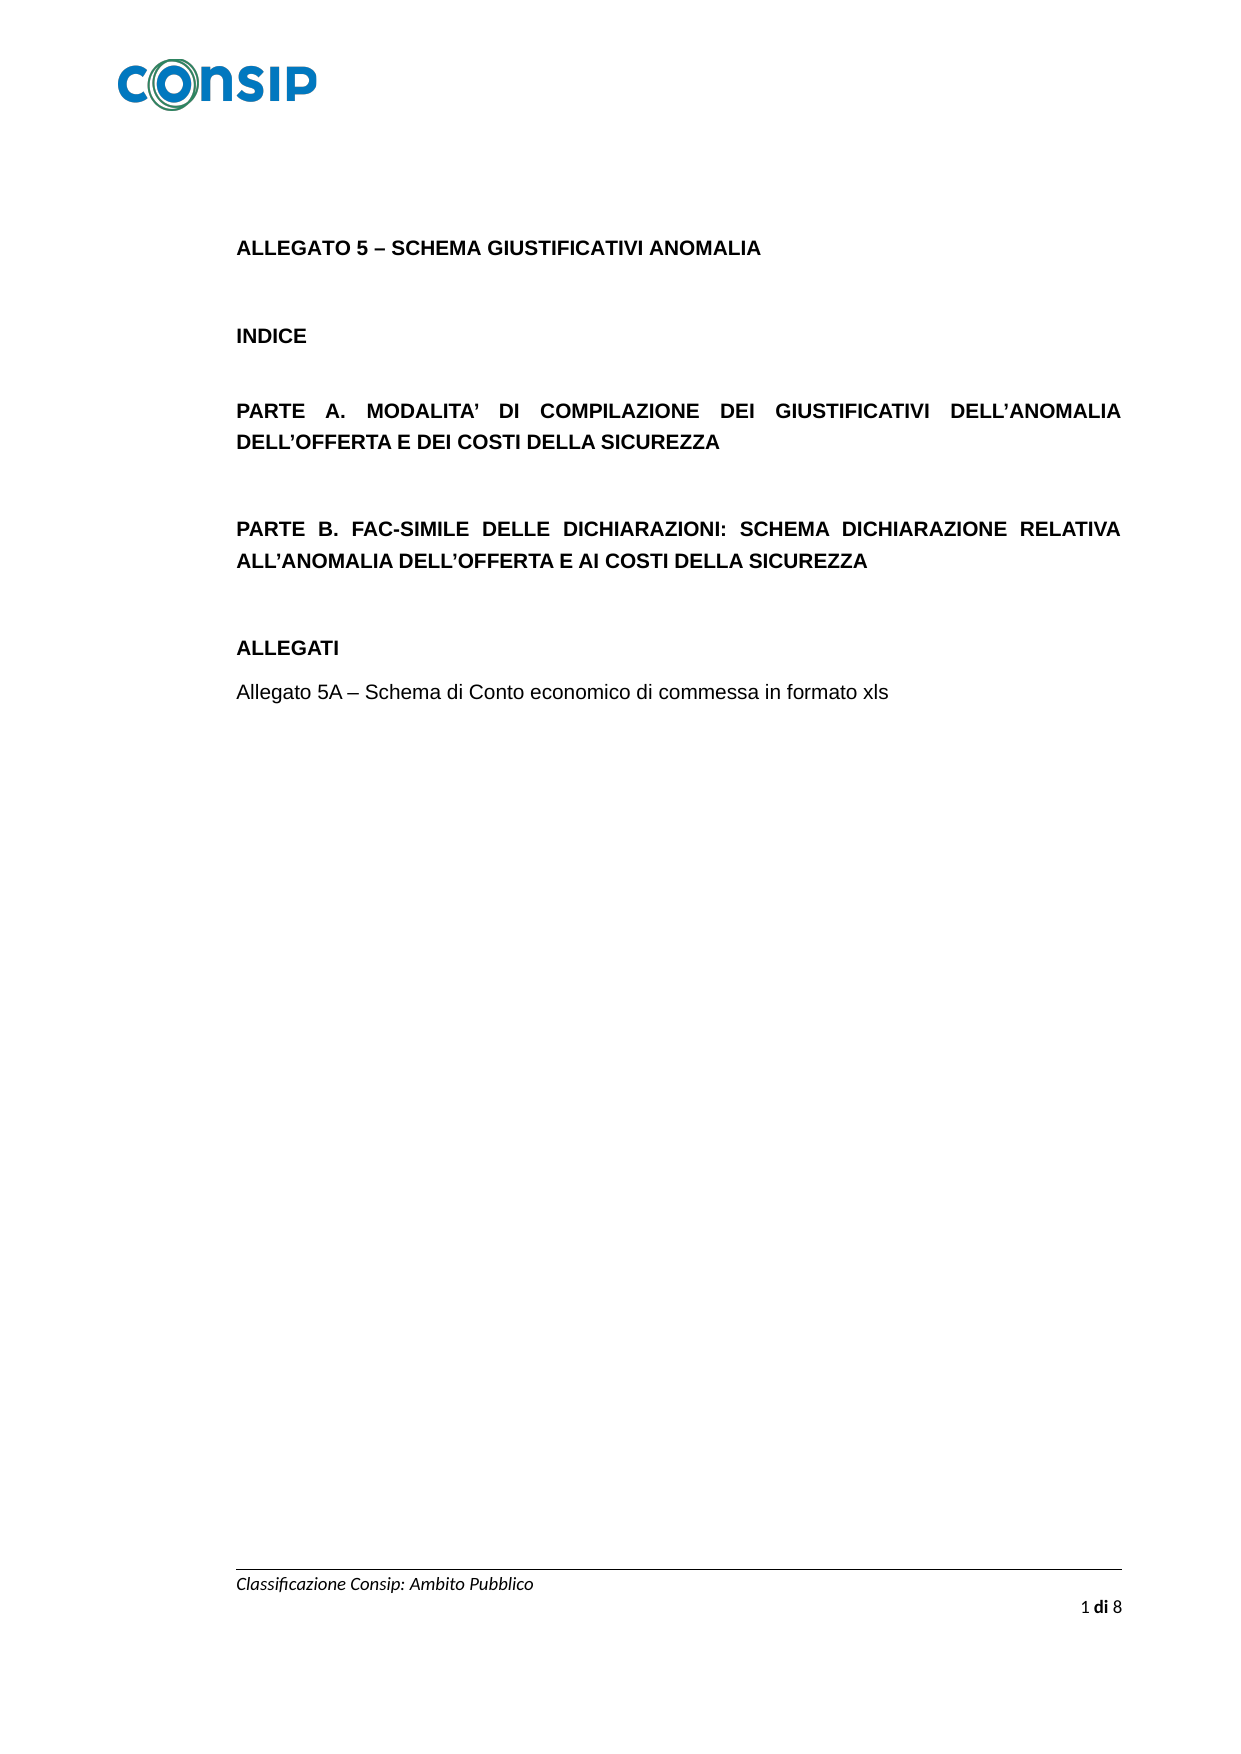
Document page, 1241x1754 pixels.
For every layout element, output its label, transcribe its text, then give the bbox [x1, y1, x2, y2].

text PARTE B. FAC-SIMILE DELLE DICHIARAZIONI: Schema DICHIARAZIONE RELATIVA ALL’ANOMALIA DELL’OFFERTA e AI Costi DELLA SICUREZZA [236, 512, 1122, 574]
text Allegato 5A – Schema di Conto economico di commessa in formato xls [236, 674, 1122, 706]
text INDICE [236, 318, 1122, 349]
text ALLEGATI [236, 631, 1122, 662]
title PARTE A. modalita’ di COMPILAZIONE DEI GIUSTIFICATIVI DELL’ANOMALIA DELL’OFFERTA E DEI COSTI della sicurezza [236, 393, 1122, 456]
picture [118, 59, 317, 111]
text ALLEGATO 5 – SCHEMA GIUSTIFICATIVI ANOMALIA [236, 231, 1122, 262]
